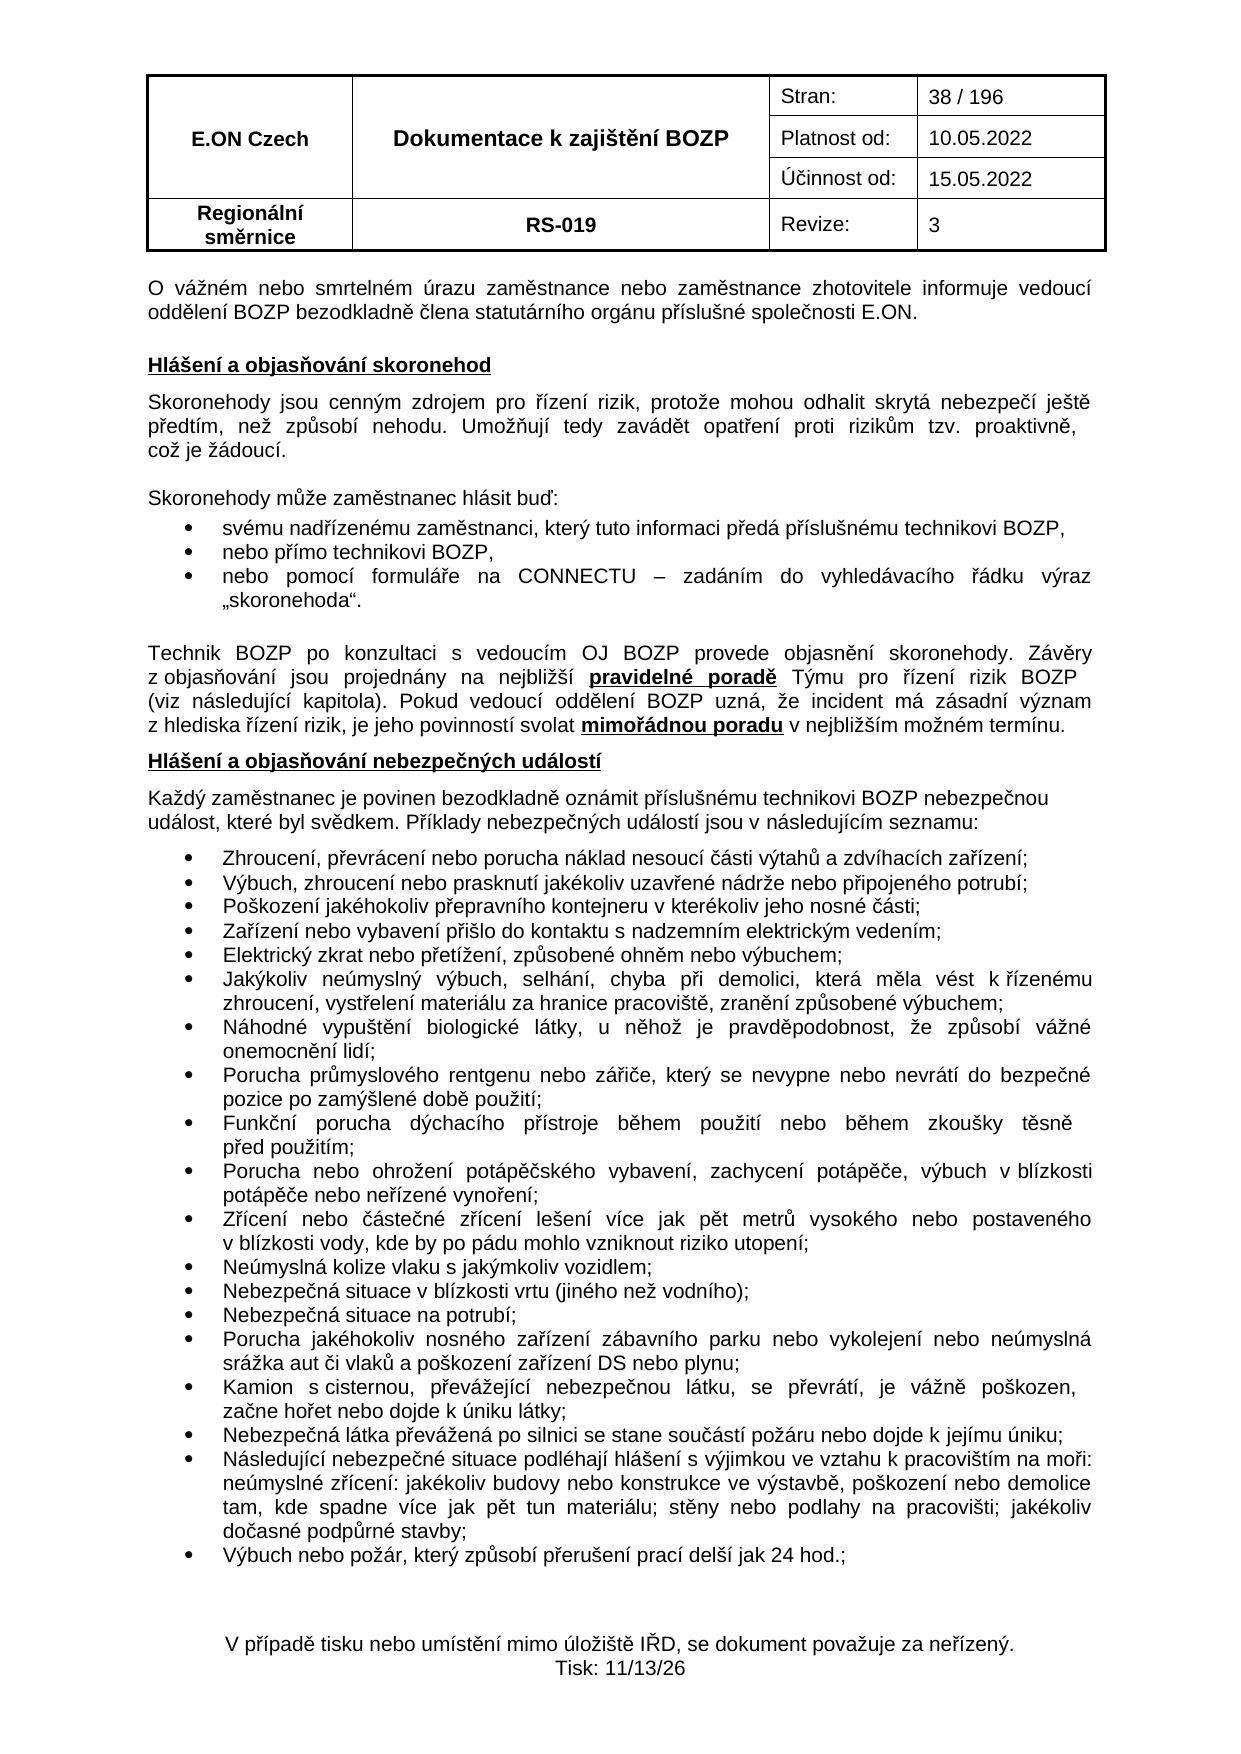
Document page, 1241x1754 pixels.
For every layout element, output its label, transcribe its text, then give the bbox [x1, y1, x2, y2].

title Hlášení a objasňování nebezpečných událostí [148, 749, 1092, 773]
list Výbuch, zhroucení nebo prasknutí jakékoliv uzavřené nádrže nebo připojeného potrubí; [185, 870, 1092, 894]
list Zhroucení, převrácení nebo porucha náklad nesoucí části výtahů a zdvíhacích zařízení; [185, 846, 1092, 870]
list Funkční porucha dýchacího přístroje během použití nebo během zkoušky těsně před použitím; [185, 1111, 1092, 1159]
list Porucha nebo ohrožení potápěčského vybavení, zachycení potápěče, výbuch v blízkosti potápěče nebo neřízené vynoření; [185, 1159, 1092, 1207]
list Následující nebezpečné situace podléhají hlášení s výjimkou ve vztahu k pracovištím na moři: neúmyslné zřícení: jakékoliv budovy nebo konstrukce ve výstavbě, poškození nebo demolice tam, kde spadne více jak pět tun materiálu; stěny nebo podlahy na pracovišti; jakékoliv dočasné podpůrné stavby; [185, 1447, 1092, 1543]
list nebo přímo technikovi BOZP, [185, 540, 1092, 564]
list Poškození jakéhokoliv přepravního kontejneru v kterékoliv jeho nosné části; [185, 894, 1092, 918]
list Náhodné vypuštění biologické látky, u něhož je pravděpodobnost, že způsobí vážné onemocnění lidí; [185, 1014, 1092, 1063]
title Každý zaměstnanec je povinen bezodkladně oznámit příslušnému technikovi BOZP nebezpečnou událost, které byl svědkem. Příklady nebezpečných událostí jsou v následujícím seznamu: [148, 786, 1092, 834]
text Skoronehody může zaměstnanec hlásit buď: [148, 486, 1092, 509]
list Elektrický zkrat nebo přetížení, způsobené ohněm nebo výbuchem; [185, 942, 1092, 967]
list Zřícení nebo částečné zřícení lešení více jak pět metrů vysokého nebo postaveného v blízkosti vody, kde by po pádu mohlo vzniknout riziko utopení; [185, 1207, 1092, 1255]
list Neúmyslná kolize vlaku s jakýmkoliv vozidlem; [185, 1255, 1092, 1279]
list Zařízení nebo vybavení přišlo do kontaktu s nadzemním elektrickým vedením; [185, 918, 1092, 942]
text O vážném nebo smrtelném úrazu zaměstnance nebo zaměstnance zhotovitele informuje vedoucí oddělení BOZP bezodkladně člena statutárního orgánu příslušné společnosti E.ON. [148, 276, 1092, 324]
list svému nadřízenému zaměstnanci, který tuto informaci předá příslušnému technikovi BOZP, [185, 516, 1092, 540]
list Nebezpečná situace v blízkosti vrtu (jiného než vodního); [185, 1279, 1092, 1303]
list Nebezpečná látka převážená po silnici se stane součástí požáru nebo dojde k jejímu úniku; [185, 1423, 1092, 1447]
text Technik BOZP po konzultaci s vedoucím OJ BOZP provede objasnění skoronehody. Závěry z objasňování jsou projednány na nejbližší pravidelné poradě Týmu pro řízení rizik BOZP (viz následující kapitola). Pokud vedoucí oddělení BOZP uzná, že incident má zásadní význam z hlediska řízení rizik, je jeho povinností svolat mimořádnou poradu v nejbližším možném termínu. [148, 641, 1092, 737]
title Hlášení a objasňování skoronehod [148, 353, 1092, 377]
list Nebezpečná situace na potrubí; [185, 1303, 1092, 1327]
list Porucha jakéhokoliv nosného zařízení zábavního parku nebo vykolejení nebo neúmyslná srážka aut či vlaků a poškození zařízení DS nebo plynu; [185, 1327, 1092, 1375]
list Porucha průmyslového rentgenu nebo zářiče, který se nevypne nebo nevrátí do bezpečné pozice po zamýšlené době použití; [185, 1063, 1092, 1111]
list Jakýkoliv neúmyslný výbuch, selhání, chyba při demolici, která měla vést k řízenému zhroucení, vystřelení materiálu za hranice pracoviště, zranění způsobené výbuchem; [185, 967, 1092, 1014]
list Kamion s cisternou, převážející nebezpečnou látku, se převrátí, je vážně poškozen, začne hořet nebo dojde k úniku látky; [185, 1375, 1092, 1423]
list Výbuch nebo požár, který způsobí přerušení prací delší jak 24 hod.; [185, 1543, 1092, 1567]
list nebo pomocí formuláře na CONNECTU – zadáním do vyhledávacího řádku výraz „skoronehoda“. [185, 564, 1092, 612]
text Skoronehody jsou cenným zdrojem pro řízení rizik, protože mohou odhalit skrytá nebezpečí ještě předtím, než způsobí nehodu. Umožňují tedy zavádět opatření proti rizikům tzv. proaktivně, což je žádoucí. [148, 390, 1092, 462]
